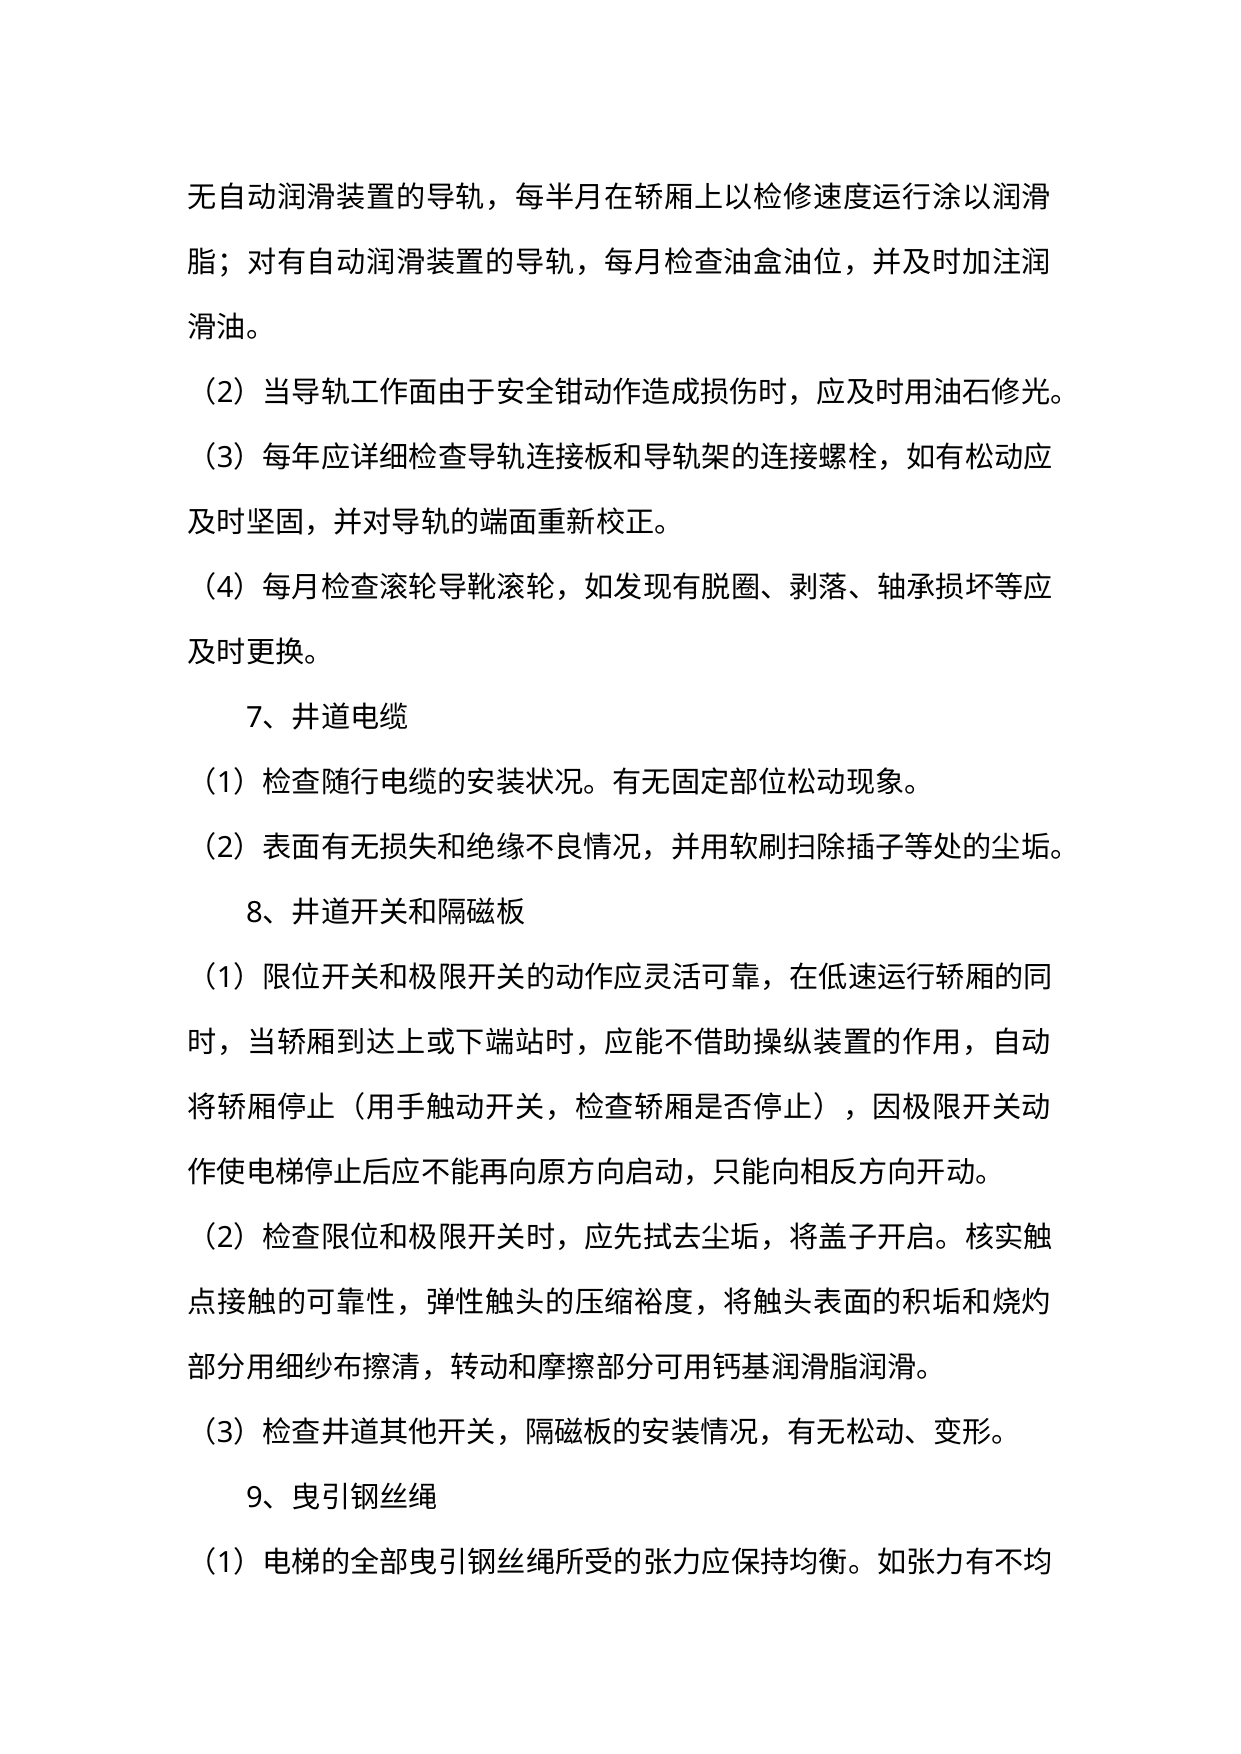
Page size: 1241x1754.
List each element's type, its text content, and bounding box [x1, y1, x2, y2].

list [187, 1527, 1053, 1592]
list 限位开关和极限开关的动作应灵活可靠，在低速运行轿厢的同时，当轿厢到达上或下端站时，应能不借助操纵装置的作用，自动将轿厢停止（用手触动开关，检查轿厢是否停止），因极限开关动作使电梯停止后应不能再向原方向启动，只能向相反方向开动。 [187, 942, 1053, 1202]
list 每月检查滚轮导靴滚轮，如发现有脱圈、剥落、轴承损坏等应及时更换。 [187, 552, 1053, 682]
list 曳引钢丝绳 [187, 1462, 1053, 1527]
list 当导轨工作面由于安全钳动作造成损伤时，应及时用油石修光。 [187, 357, 1053, 422]
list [187, 162, 1053, 357]
list 检查井道其他开关，隔磁板的安装情况，有无松动、变形。 [187, 1397, 1053, 1462]
list 检查随行电缆的安装状况。有无固定部位松动现象。 [187, 747, 1053, 812]
list 检查限位和极限开关时，应先拭去尘垢，将盖子开启。核实触点接触的可靠性，弹性触头的压缩裕度，将触头表面的积垢和烧灼部分用细纱布擦清，转动和摩擦部分可用钙基润滑脂润滑。 [187, 1202, 1053, 1397]
list 井道电缆 [187, 682, 1053, 747]
list 表面有无损失和绝缘不良情况，并用软刷扫除插子等处的尘垢。 [187, 812, 1053, 877]
list 每年应详细检查导轨连接板和导轨架的连接螺栓，如有松动应及时坚固，并对导轨的端面重新校正。 [187, 422, 1053, 552]
list 井道开关和隔磁板 [187, 877, 1053, 942]
